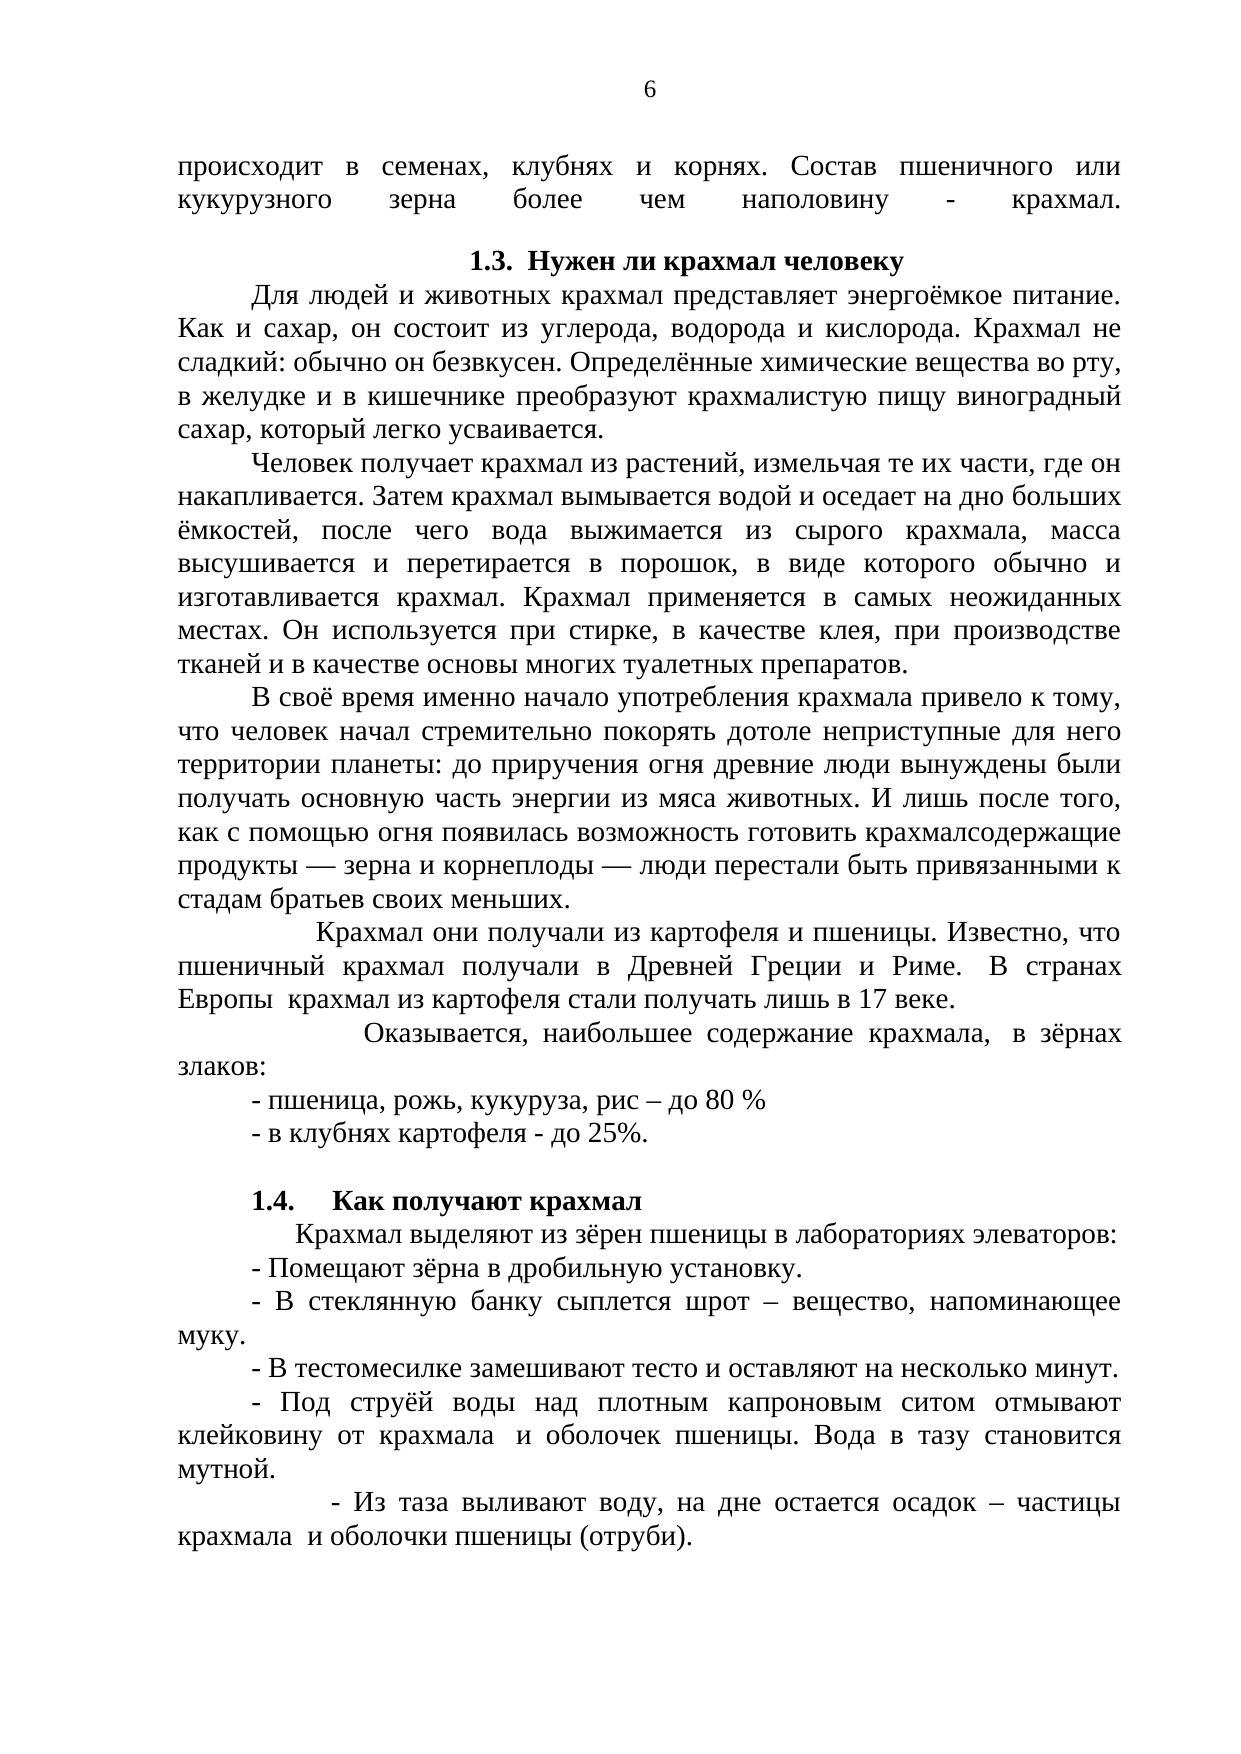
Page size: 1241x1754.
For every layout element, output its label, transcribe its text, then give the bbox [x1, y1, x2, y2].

text В своё время именно начало употребления крахмала привело к тому, что человек начал стремительно покорять дотоле неприступные для него территории планеты: до приручения огня древние люди вынуждены были получать основную часть энергии из мяса животных. И лишь после того, как с помощью огня появилась возможность готовить крахмалсодержащие продукты — зерна и корнеплоды — люди перестали быть привязанными к стадам братьев своих меньших. [177, 679, 1122, 914]
text - Помещают зёрна в дробильную установку. [177, 1250, 1122, 1283]
text - Из таза выливают воду, на дне остается осадок – частицы крахмала и оболочки пшеницы (отруби). [177, 1484, 1122, 1552]
text Крахмал выделяют из зёрен пшеницы в лабораториях элеваторов: [177, 1216, 1122, 1250]
text Оказывается, наибольшее содержание крахмала, в зёрнах злаков: [177, 1015, 1122, 1082]
text - в клубнях картофеля - до 25%. [177, 1116, 1122, 1149]
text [177, 148, 1122, 243]
text 1.3. Нужен ли крахмал человеку [177, 243, 1122, 277]
text - В стеклянную банку сыплется шрот – вещество, напоминающее муку. [177, 1283, 1122, 1350]
text Для людей и животных крахмал представляет энергоёмкое питание. Как и сахар, он состоит из углерода, водорода и кислорода. Крахмал не сладкий: обычно он безвкусен. Определённые химические вещества во рту, в желудке и в кишечнике преобразуют крахмалистую пищу виноградный сахар, который легко усваивается. [177, 277, 1122, 445]
text Крахмал они получали из картофеля и пшеницы. Известно, что пшеничный крахмал получали в Древней Греции и Риме. В странах Европы крахмал из картофеля стали получать лишь в 17 веке. [177, 914, 1122, 1015]
text - Под струёй воды над плотным капроновым ситом отмывают клейковину от крахмала и оболочек пшеницы. Вода в тазу становится мутной. [177, 1384, 1122, 1484]
text - пшеница, рожь, кукуруза, рис – до 80 % [177, 1082, 1122, 1116]
list Как получают крахмал [177, 1183, 1122, 1216]
text - В тестомесилке замешивают тесто и оставляют на несколько минут. [177, 1350, 1122, 1384]
text Человек получает крахмал из растений, измельчая те их части, где он накапливается. Затем крахмал вымывается водой и оседает на дно больших ёмкостей, после чего вода выжимается из сырого крахмала, масса высушивается и перетирается в порошок, в виде которого обычно и изготавливается крахмал. Крахмал применяется в самых неожиданных местах. Он используется при стирке, в качестве клея, при производстве тканей и в качестве основы многих туалетных препаратов. [177, 445, 1122, 679]
